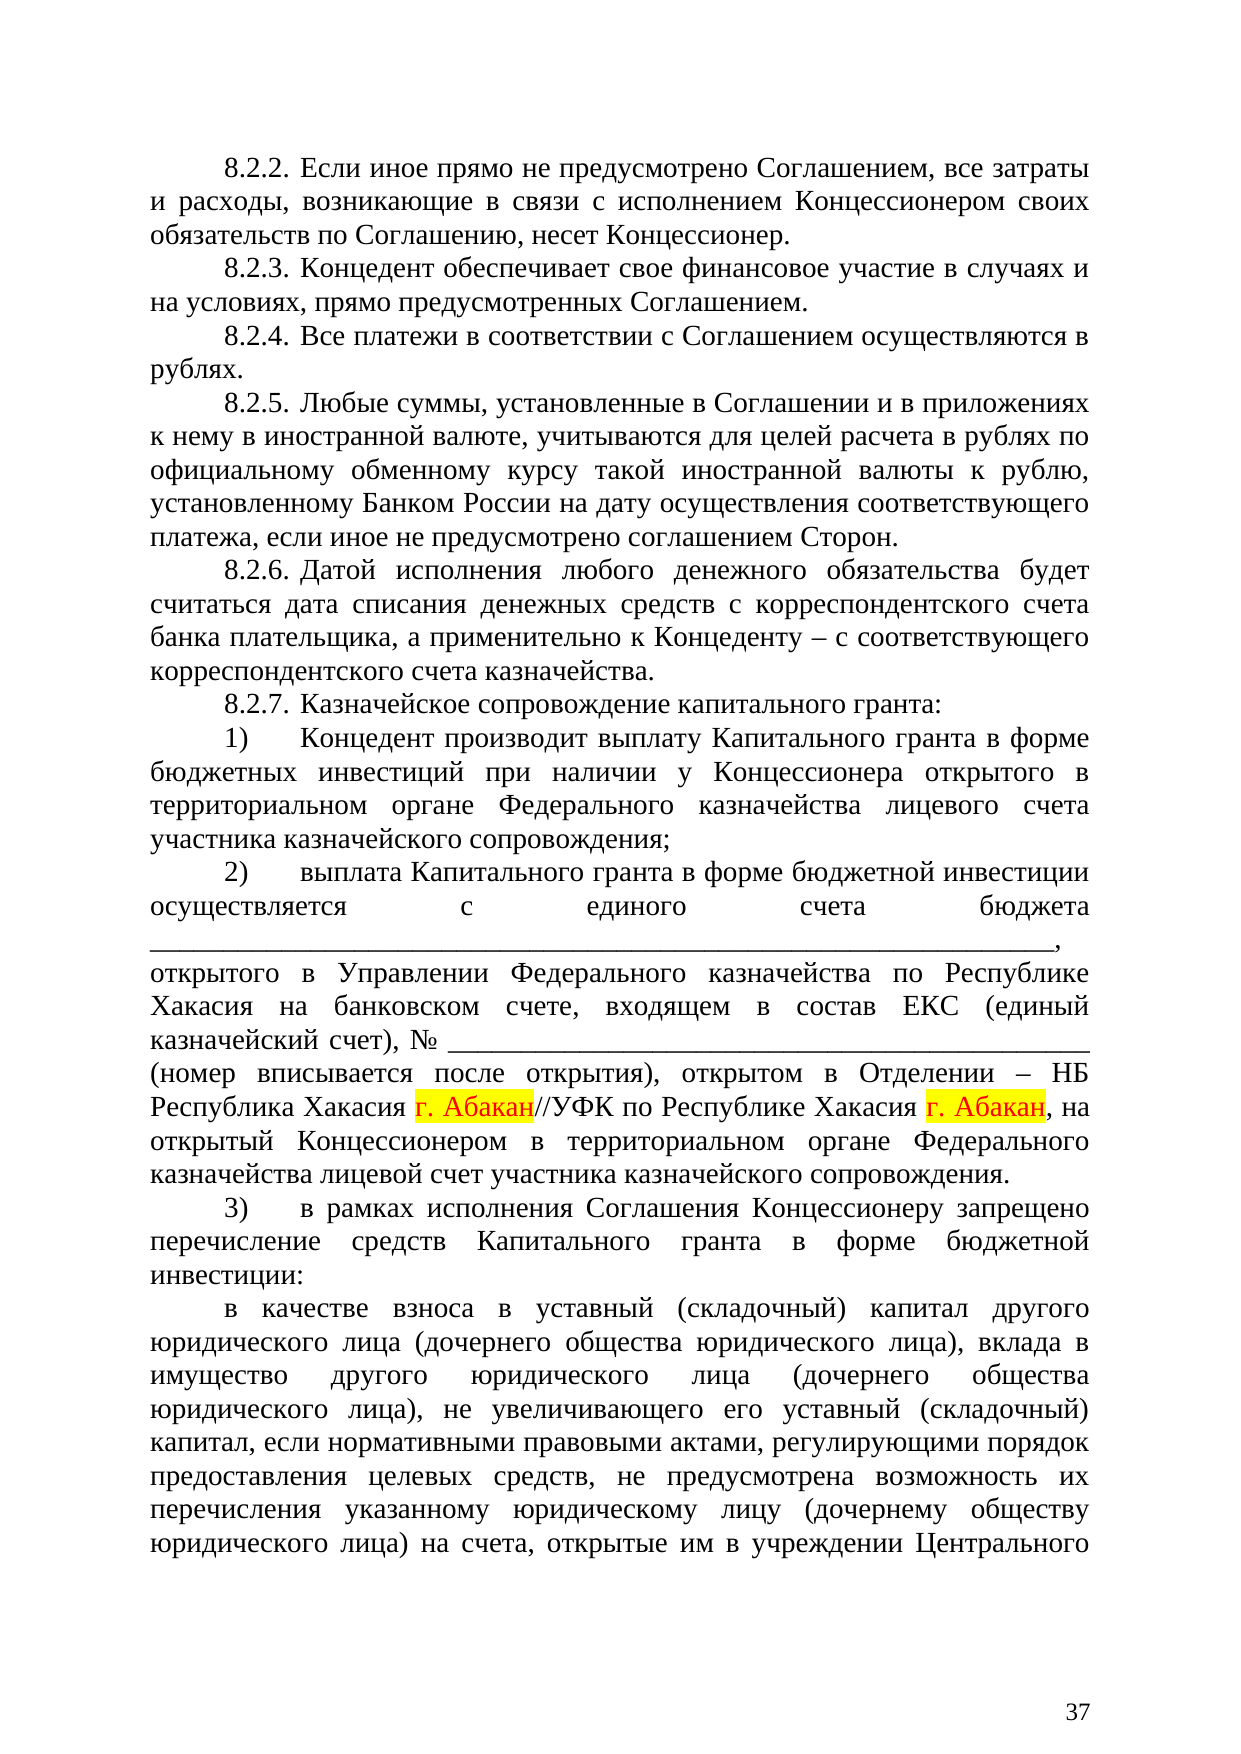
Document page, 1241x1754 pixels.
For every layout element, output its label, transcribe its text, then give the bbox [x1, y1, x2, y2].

list в рамках исполнения Соглашения Концессионеру запрещено перечисление средств Капитального гранта в форме бюджетной инвестиции: [150, 1190, 1090, 1290]
list Концедент производит выплату Капитального гранта в форме бюджетных инвестиций при наличии у Концессионера открытого в территориальном органе Федерального казначейства лицевого счета участника казначейского сопровождения; [150, 720, 1090, 854]
list выплата Капитального гранта в форме бюджетной инвестиции осуществляется с единого счета бюджета ______________________________________________________________, [150, 854, 1090, 955]
list Любые суммы, установленные в Соглашении и в приложениях к нему в иностранной валюте, учитываются для целей расчета в рублях по официальному обменному курсу такой иностранной валюты к рублю, установленному Банком России на дату осуществления соответствующего платежа, если иное не предусмотрено соглашением Сторон. [150, 385, 1090, 552]
list Казначейское сопровождение капитального гранта: [150, 687, 1090, 720]
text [150, 1290, 1090, 1559]
list Концедент обеспечивает свое финансовое участие в случаях и на условиях, прямо предусмотренных Соглашением. [150, 251, 1090, 318]
text открытого в Управлении Федерального казначейства по Республике Хакасия на банковском счете, входящем в состав ЕКС (единый казначейский счет), № ____________________________________________ (номер вписывается после открытия), открытом в Отделении – НБ Республика Хакасия г. Абакан//УФК по Республике Хакасия г. Абакан, на открытый Концессионером в территориальном органе Федерального казначейства лицевой счет участника казначейского сопровождения. [150, 955, 1090, 1190]
list Датой исполнения любого денежного обязательства будет считаться дата списания денежных средств с корреспондентского счета банка плательщика, а применительно к Концеденту – с соответствующего корреспондентского счета казначейства. [150, 552, 1090, 687]
list Все платежи в соответствии с Соглашением осуществляются в рублях. [150, 318, 1090, 385]
list Если иное прямо не предусмотрено Соглашением, все затраты и расходы, возникающие в связи с исполнением Концессионером своих обязательств по Соглашению, несет Концессионер. [150, 150, 1090, 251]
